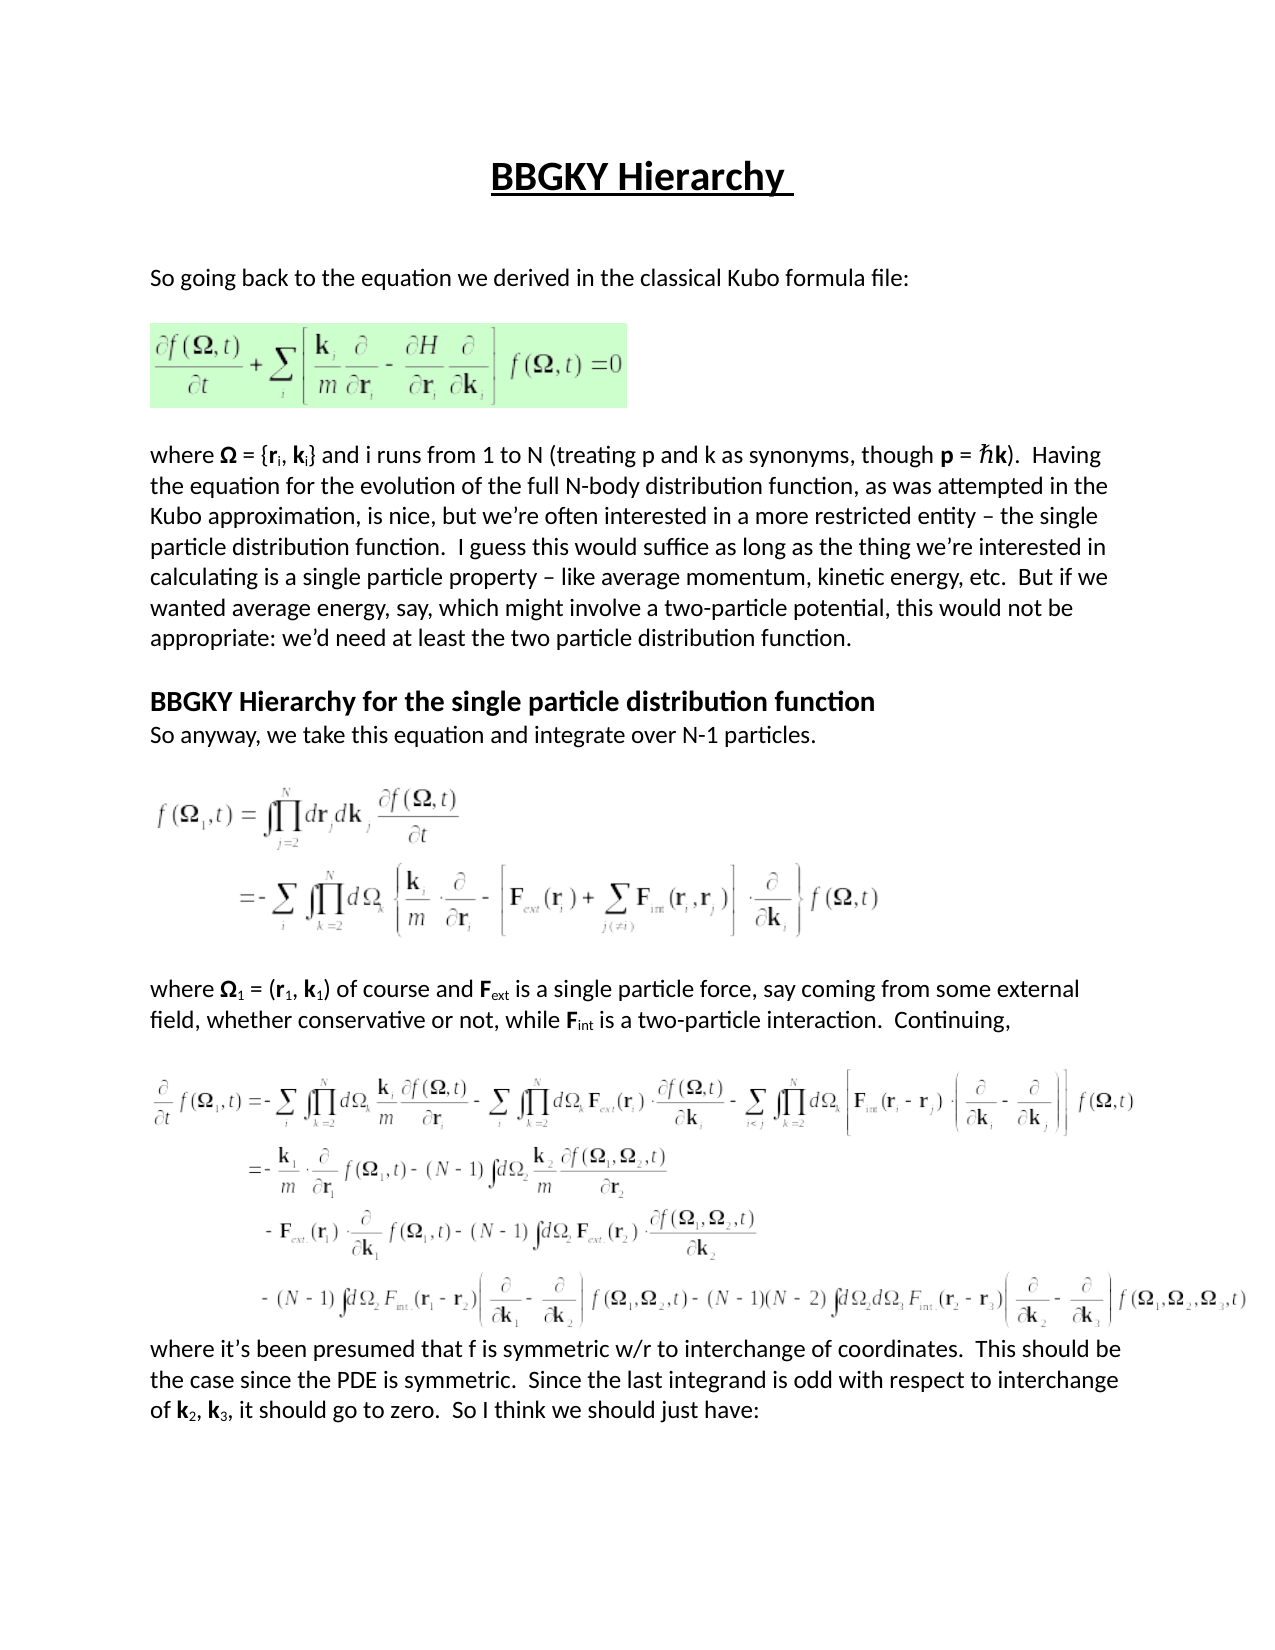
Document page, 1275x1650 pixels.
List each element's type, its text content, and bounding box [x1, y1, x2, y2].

text BBGKY Hierarchy for the single particle distribution function [150, 683, 1125, 719]
text So going back to the equation we derived in the classical Kubo formula file: [150, 262, 1125, 292]
text BBGKY Hierarchy [150, 150, 1125, 201]
text where Ω = {ri, ki} and i runs from 1 to N (treating p and k as synonyms, though p = ℏk). Having the equation for the evolution of the full N-body distribution function, as was attempted in the Kubo approximation, is nice, but we’re often interested in a more restricted entity – the single particle distribution function. I guess this would suffice as long as the thing we’re interested in calculating is a single particle property – like average momentum, kinetic energy, etc. But if we wanted average energy, say, which might involve a two-particle potential, this would not be appropriate: we’d need at least the two particle distribution function. [150, 439, 1125, 653]
text where it’s been presumed that f is symmetric w/r to interchange of coordinates. This should be the case since the PDE is symmetric. Since the last integrand is odd with respect to interchange of k2, k3, it should go to zero. So I think we should just have: [150, 1333, 1125, 1425]
text where Ω1 = (r1, k1) of course and Fext is a single particle force, say coming from some external field, whether conservative or not, while Fint is a two-particle interaction. Continuing, [150, 973, 1125, 1034]
text So anyway, we take this equation and integrate over N-1 particles. [150, 719, 1125, 749]
